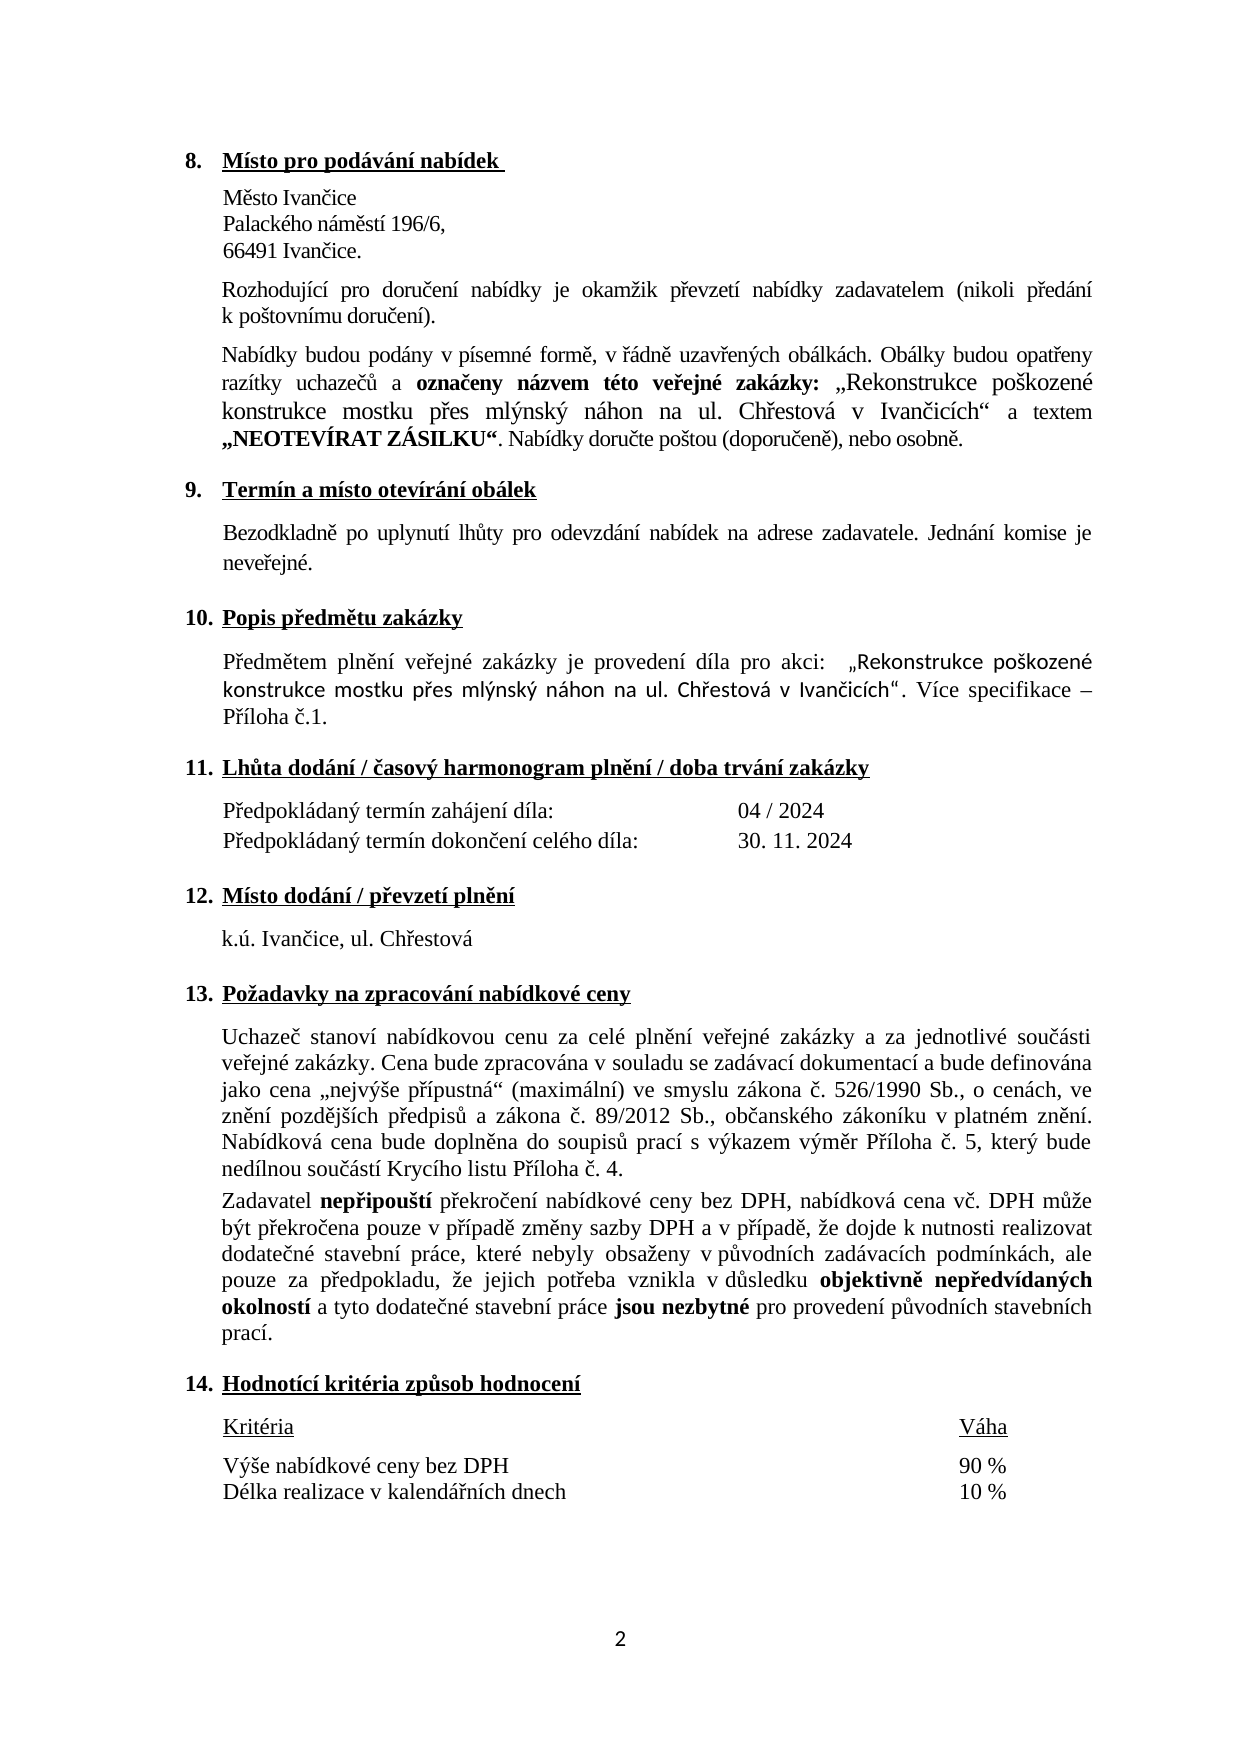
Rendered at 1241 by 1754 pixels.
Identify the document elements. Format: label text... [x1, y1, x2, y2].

list Bezodkladně po uplynutí lhůty pro odevzdání nabídek na adrese zadavatele. Jednání komise je neveřejné. [223, 519, 1093, 575]
list Výše nabídkové ceny bez DPH 90 % [223, 1452, 1093, 1478]
list Termín a místo otevírání obálek [185, 476, 1093, 502]
text Palackého náměstí 196/6, [223, 210, 1093, 237]
text Nabídky budou podány v písemné formě, v řádně uzavřených obálkách. Obálky budou opatřeny razítky uchazečů a označeny názvem této veřejné zakázky: a textem „NEOTEVÍRAT ZÁSILKU“. Nabídky doručte poštou (doporučeně), nebo osobně. [221, 341, 1093, 451]
list Předmětem plnění veřejné zakázky je provedení díla pro akci: . Více specifikace – Příloha č.1. [223, 647, 1093, 729]
list Požadavky na zpracování nabídkové ceny [185, 980, 1093, 1007]
list Místo dodání / převzetí plnění [185, 882, 1093, 909]
text Rozhodující pro doručení nabídky je okamžik převzetí nabídky zadavatelem (nikoli předání k poštovnímu doručení). [221, 276, 1093, 328]
list Popis předmětu zakázky [185, 604, 1093, 631]
text k.ú. Ivančice, ul. Chřestová [221, 925, 1093, 951]
list Lhůta dodání / časový harmonogram plnění / doba trvání zakázky [185, 754, 1093, 781]
list Předpokládaný termín zahájení díla: 04 / 2024 [223, 797, 1093, 823]
text Uchazeč stanoví nabídkovou cenu za celé plnění veřejné zakázky a za jednotlivé součásti veřejné zakázky. Cena bude zpracována v souladu se zadávací dokumentací a bude definována jako cena „nejvýše přípustná“ (maximální) ve smyslu zákona č. 526/1990 Sb., o cenách, ve znění pozdějších předpisů a zákona č. 89/2012 Sb., občanského zákoníku v platném znění. Nabídková cena bude doplněna do soupisů prací s výkazem výměr Příloha č. 5, který bude nedílnou součástí Krycího listu Příloha č. 4. [221, 1023, 1093, 1181]
text Zadavatel nepřipouští překročení nabídkové ceny bez DPH, nabídková cena vč. DPH může být překročena pouze v případě změny sazby DPH a v případě, že dojde k nutnosti realizovat dodatečné stavební práce, které nebyly obsaženy v původních zadávacích podmínkách, ale pouze za předpokladu, že jejich potřeba vznikla v důsledku objektivně nepředvídaných okolností a tyto dodatečné stavební práce jsou nezbytné pro provedení původních stavebních prací. [221, 1187, 1093, 1346]
list Kritéria Váha [223, 1413, 1093, 1439]
list Místo pro podávání nabídek [185, 148, 1093, 174]
text Město Ivančice [223, 184, 1093, 210]
list Předpokládaný termín dokončení celého díla: 30. 11. 2024 [223, 827, 1093, 853]
list Hodnotící kritéria způsob hodnocení [185, 1371, 1093, 1397]
list Délka realizace v kalendářních dnech 10 % [223, 1478, 1093, 1505]
text 66491 Ivančice. [223, 237, 1093, 263]
